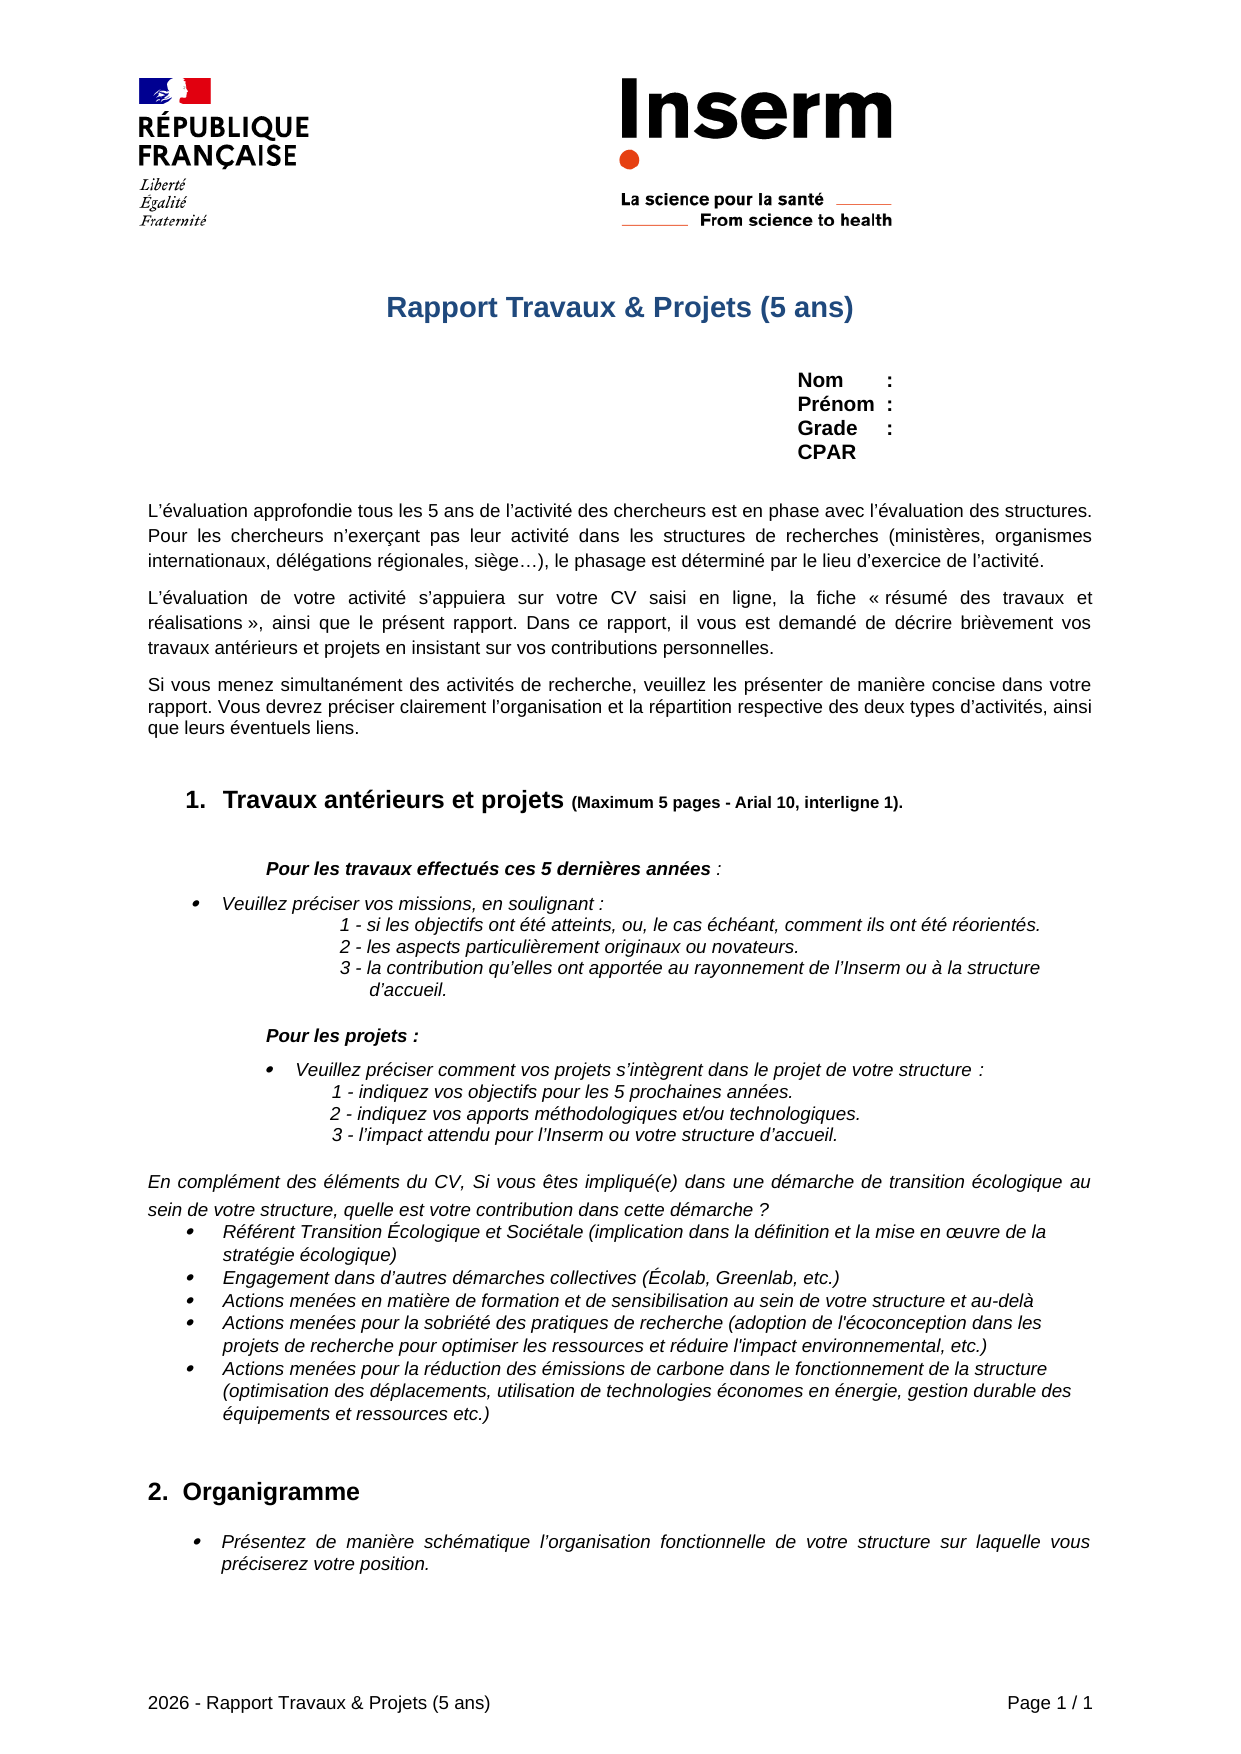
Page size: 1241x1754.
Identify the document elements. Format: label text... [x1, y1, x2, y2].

text 3 - l’impact attendu pour l’Inserm ou votre structure d’accueil. [148, 1124, 1107, 1146]
text CPAR [797, 440, 1093, 464]
text L’évaluation de votre activité s’appuiera sur votre CV saisi en ligne, la fiche « résumé des travaux et réalisations », ainsi que le présent rapport. Dans ce rapport, il vous est demandé de décrire brièvement vos travaux antérieurs et projets en insistant sur vos contributions personnelles. [148, 587, 1093, 658]
text Prénom : [797, 392, 1093, 416]
subtitle 2. Organigramme [148, 1477, 1093, 1506]
text 1 - indiquez vos objectifs pour les 5 prochaines années. [185, 1081, 1093, 1102]
list Veuillez préciser comment vos projets s’intègrent dans le projet de votre structure : [221, 1059, 1093, 1081]
text En complément des éléments du CV, Si vous êtes impliqué(e) dans une démarche de transition écologique au sein de votre structure, quelle est votre contribution dans cette démarche ? [148, 1167, 1093, 1221]
list Référent Transition Écologique et Sociétale (implication dans la définition et la mise en œuvre de la stratégie écologique) [185, 1221, 1093, 1266]
list Engagement dans d’autres démarches collectives (Écolab, Greenlab, etc.) [185, 1267, 1093, 1288]
text Grade : [797, 416, 1093, 440]
text 1 - si les objectifs ont été atteints, ou, le cas échéant, comment ils ont été réorientés. [339, 914, 1093, 936]
text 2 - indiquez vos apports méthodologiques et/ou technologiques. [185, 1102, 1093, 1124]
text L’évaluation approfondie tous les 5 ans de l’activité des chercheurs est en phase avec l’évaluation des structures. Pour les chercheurs n’exerçant pas leur activité dans les structures de recherches (ministères, organismes internationaux, délégations régionales, siège…), le phasage est déterminé par le lieu d’exercice de l’activité. [148, 500, 1093, 571]
text Pour les travaux effectués ces 5 dernières années : [266, 858, 1093, 880]
text Nom : [797, 368, 1093, 392]
picture [73, 51, 1160, 249]
text Pour les projets : [266, 1025, 1093, 1047]
list Actions menées en matière de formation et de sensibilisation au sein de votre structure et au-delà [185, 1289, 1093, 1311]
list Actions menées pour la réduction des émissions de carbone dans le fonctionnement de la structure (optimisation des déplacements, utilisation de technologies économes en énergie, gestion durable des équipements et ressources etc.) [185, 1357, 1093, 1424]
list Présentez de manière schématique l’organisation fonctionnelle de votre structure sur laquelle vous préciserez votre position. [192, 1531, 1093, 1574]
text 2 - les aspects particulièrement originaux ou novateurs. [339, 936, 1093, 957]
text Si vous menez simultanément des activités de recherche, veuillez les présenter de manière concise dans votre rapport. Vous devrez préciser clairement l’organisation et la répartition respective des deux types d’activités, ainsi que leurs éventuels liens. [148, 674, 1093, 739]
subtitle Rapport Travaux & Projets (5 ans) [148, 249, 1093, 362]
list Actions menées pour la sobriété des pratiques de recherche (adoption de l'écoconception dans les projets de recherche pour optimiser les ressources et réduire l'impact environnemental, etc.) [185, 1312, 1093, 1356]
list Travaux antérieurs et projets (Maximum 5 pages - Arial 10, interligne 1). [185, 785, 1093, 814]
list Veuillez préciser vos missions, en soulignant : [148, 892, 1093, 914]
text 3 - la contribution qu’elles ont apportée au rayonnement de l’Inserm ou à la structure d’accueil. [339, 957, 1093, 1000]
